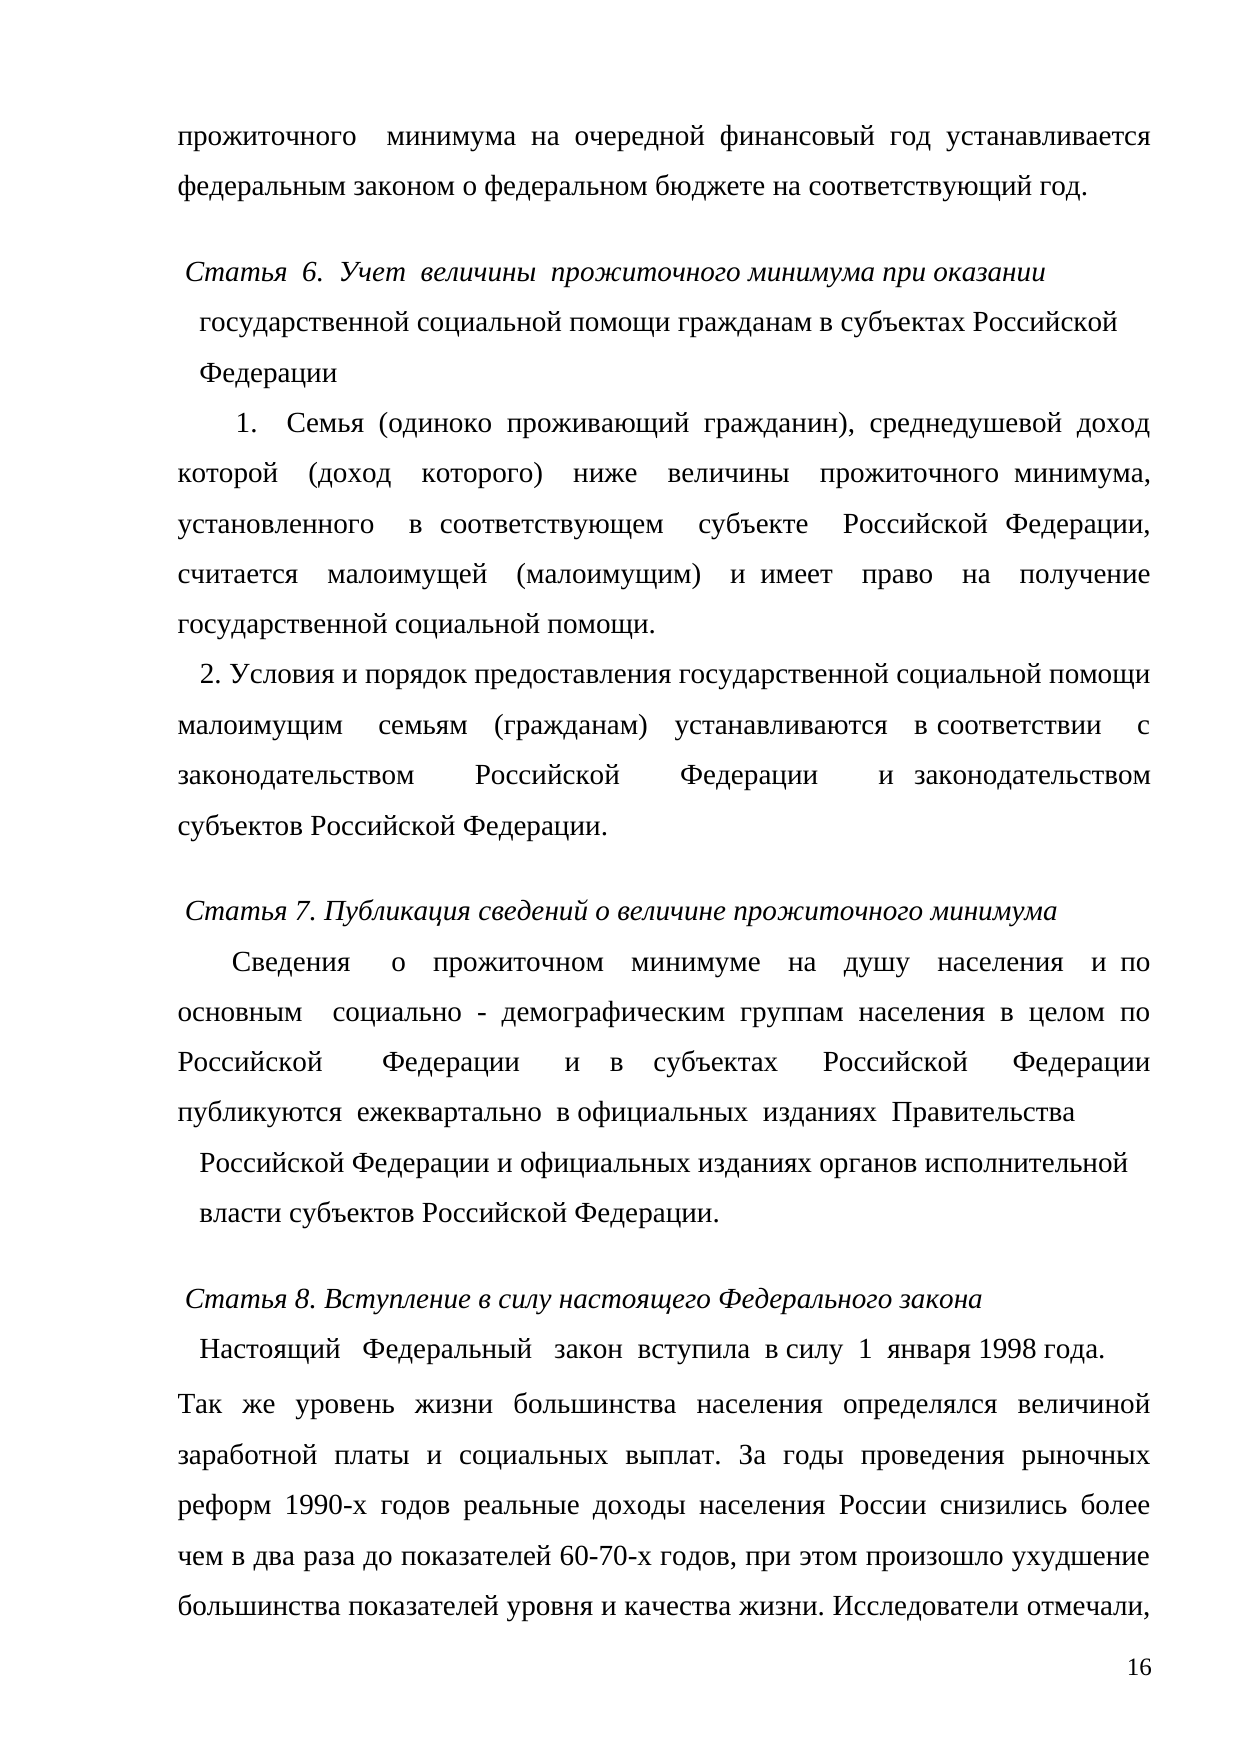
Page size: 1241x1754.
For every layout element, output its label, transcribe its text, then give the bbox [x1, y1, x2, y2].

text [177, 1387, 1152, 1621]
text Статья 7. Публикация сведений о величине прожиточного минимума [177, 893, 1152, 927]
text 2. Условия и порядок предоставления государственной социальной помощи малоимущим семьям (гражданам) устанавливаются в соответствии с законодательством Российской Федерации и законодательством субъектов Российской Федерации. [177, 657, 1152, 841]
text Сведения о прожиточном минимуме на душу населения и по основным социально - демографическим группам населения в целом по Российской Федерации и в субъектах Российской Федерации публикуются ежеквартально в официальных изданиях Правительства [177, 944, 1152, 1128]
text Статья 6. Учет величины прожиточного минимума при оказании [177, 254, 1152, 288]
text Федерации [177, 355, 1152, 388]
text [177, 118, 1152, 202]
text власти субъектов Российской Федерации. [177, 1195, 1152, 1229]
text Настоящий Федеральный закон вступила в силу 1 января 1998 года. [177, 1331, 1152, 1365]
text государственной социальной помощи гражданам в субъектах Российской [177, 304, 1152, 338]
text Статья 8. Вступление в силу настоящего Федерального закона [177, 1281, 1152, 1314]
text Российской Федерации и официальных изданиях органов исполнительной [177, 1145, 1152, 1178]
text 1. Семья (одиноко проживающий гражданин), среднедушевой доход которой (доход которого) ниже величины прожиточного минимума, установленного в соответствующем субъекте Российской Федерации, считается малоимущей (малоимущим) и имеет право на получение государственной социальной помощи. [177, 405, 1152, 640]
